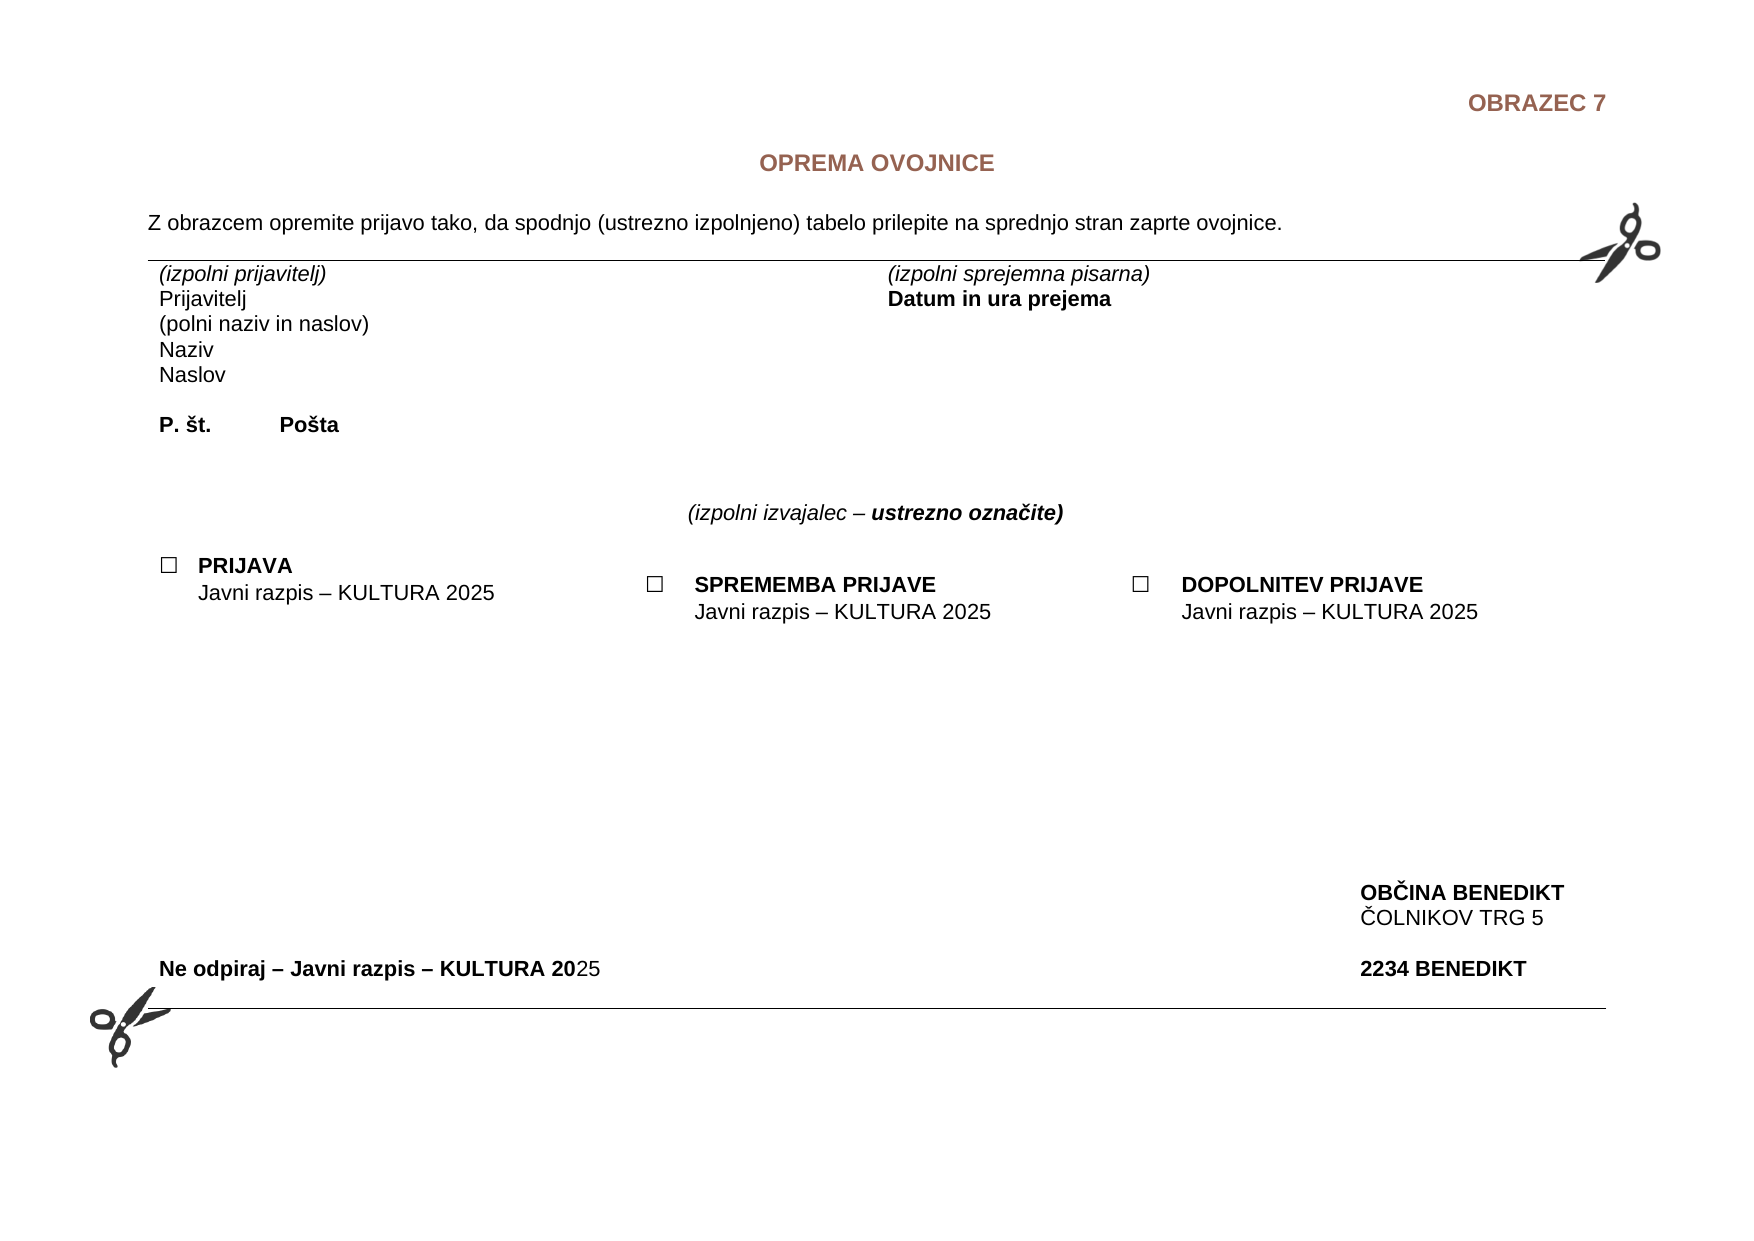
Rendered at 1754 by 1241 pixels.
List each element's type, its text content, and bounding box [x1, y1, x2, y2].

table_header (izpolni prijavitelj) (polni naziv in naslov) [148, 261, 876, 500]
text OBRAZEC 7 [148, 89, 1606, 116]
text OPREMA OVOJNICE [148, 149, 1606, 177]
text Z obrazcem opremite prijavo tako, da spodnjo (ustrezno izpolnjeno) tabelo prilepite na sprednjo stran zaprte ovojnice. [148, 210, 1606, 235]
picture [1580, 203, 1660, 283]
table_cell ☐ SPREMEMBA PRIJAVE Javni razpis – KULTURA 20 [634, 550, 1119, 642]
table_header (izpolni sprejemna pisarna) Datum in ura prejema [876, 261, 1605, 500]
table_cell OBČINA BENEDIKT ČOLNIKOV TRG 5 2234 BENEDIKT [876, 643, 1605, 981]
picture [90, 987, 171, 1068]
table_cell (izpolni izvajalec – ustrezno označite) [148, 500, 1605, 550]
table_cell ☐ DOPOLNITEV PRIJAVE Javni razpis – KULTURA 20 [1119, 550, 1605, 642]
table_cell ☐ PRIJAVA Javni razpis – KULTURA 20 [148, 550, 633, 642]
table_cell Ne odpiraj – Javni razpis – KULTURA 20 [148, 643, 876, 981]
